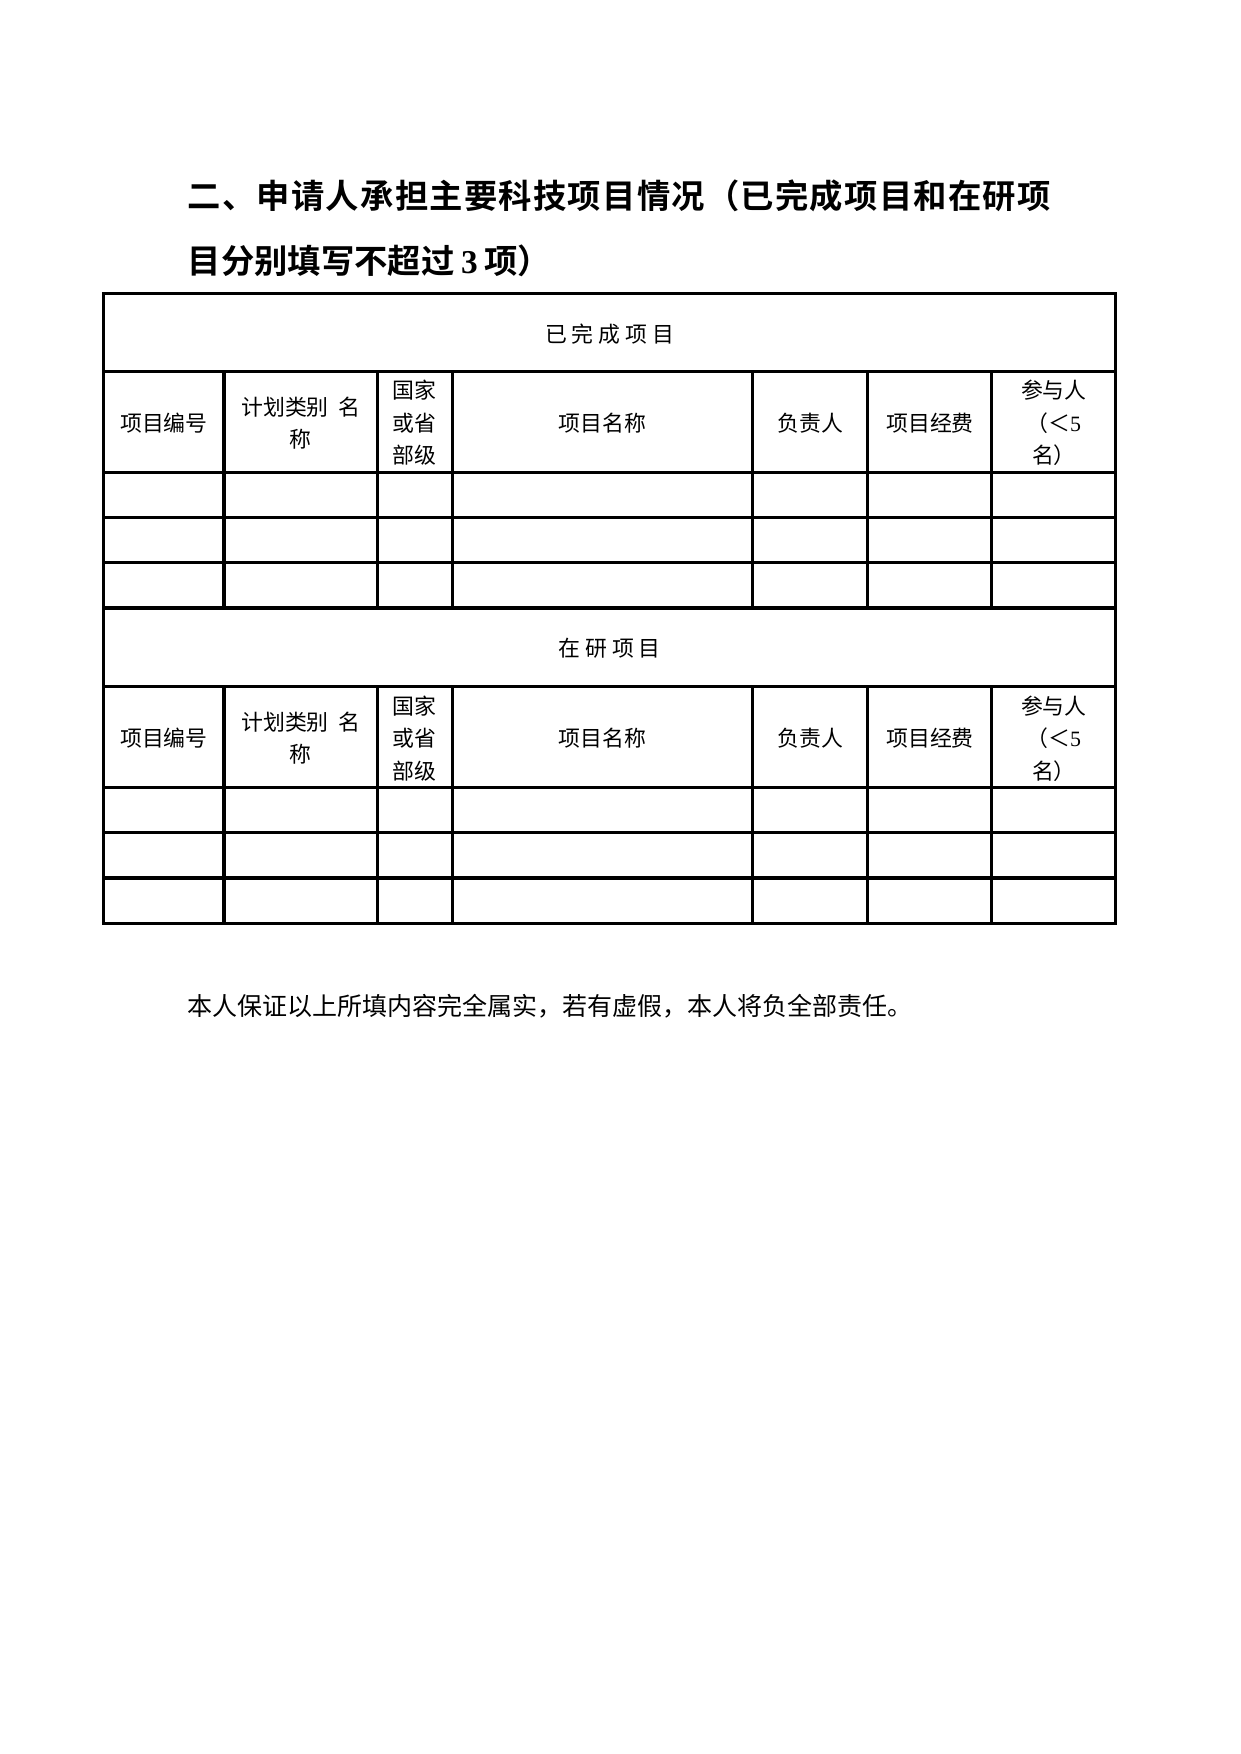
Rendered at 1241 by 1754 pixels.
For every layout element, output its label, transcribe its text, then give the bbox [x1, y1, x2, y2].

table_cell [379, 564, 451, 606]
table_cell 项目编号 [105, 688, 222, 786]
text 本人保证以上所填内容完全属实，若有虚假，本人将负全部责任。 [187, 972, 1053, 1037]
table_cell [226, 564, 376, 606]
table_cell [754, 474, 866, 516]
table_cell [754, 789, 866, 831]
table_cell [379, 880, 451, 922]
table_cell 负责人 [754, 688, 866, 786]
table_cell 计划类别 名 称 [226, 373, 376, 471]
table_cell [869, 789, 990, 831]
table_cell [869, 519, 990, 561]
table_cell [379, 474, 451, 516]
table_cell [869, 834, 990, 876]
table_cell [454, 789, 751, 831]
table_cell [993, 519, 1114, 561]
table_cell 项目名称 [454, 373, 751, 471]
table_cell [105, 474, 222, 516]
table_cell 负责人 [754, 373, 866, 471]
table_header 已 完 成 项 目 [105, 295, 1114, 370]
table_cell [454, 519, 751, 561]
table_cell [105, 834, 222, 876]
table_cell [869, 564, 990, 606]
table_cell 参与人 （＜5名） [993, 688, 1114, 786]
table_cell [105, 880, 222, 922]
table_cell 参与人 （＜5名） [993, 373, 1114, 471]
table_cell 在 研 项 目 [105, 610, 1114, 685]
table_cell [226, 789, 376, 831]
table_cell 项目编号 [105, 373, 222, 471]
table_cell [993, 834, 1114, 876]
table_cell 国家或省部级 [379, 373, 451, 471]
table_cell [993, 564, 1114, 606]
table_cell 项目经费 [869, 688, 990, 786]
table_cell [454, 834, 751, 876]
table_cell [379, 519, 451, 561]
table_cell [454, 474, 751, 516]
table_cell 项目名称 [454, 688, 751, 786]
table_cell [993, 789, 1114, 831]
table_cell [754, 834, 866, 876]
table_cell [454, 880, 751, 922]
table_cell [754, 519, 866, 561]
table_cell [105, 789, 222, 831]
table_cell [226, 519, 376, 561]
table_cell [226, 834, 376, 876]
table_cell [993, 474, 1114, 516]
table_cell [226, 474, 376, 516]
table_cell 国家或省部级 [379, 688, 451, 786]
table_cell [869, 880, 990, 922]
table_cell 计划类别 名 称 [226, 688, 376, 786]
table_cell [754, 880, 866, 922]
table_cell [379, 789, 451, 831]
table_cell [754, 564, 866, 606]
table_cell [454, 564, 751, 606]
table_cell 项目经费 [869, 373, 990, 471]
table_cell [226, 880, 376, 922]
table_cell [105, 564, 222, 606]
table_cell [105, 519, 222, 561]
table_cell [993, 880, 1114, 922]
table_cell [869, 474, 990, 516]
text 二、申请人承担主要科技项目情况（已完成项目和在研项目分别填写不超过3项） [187, 162, 1053, 292]
table_cell [379, 834, 451, 876]
